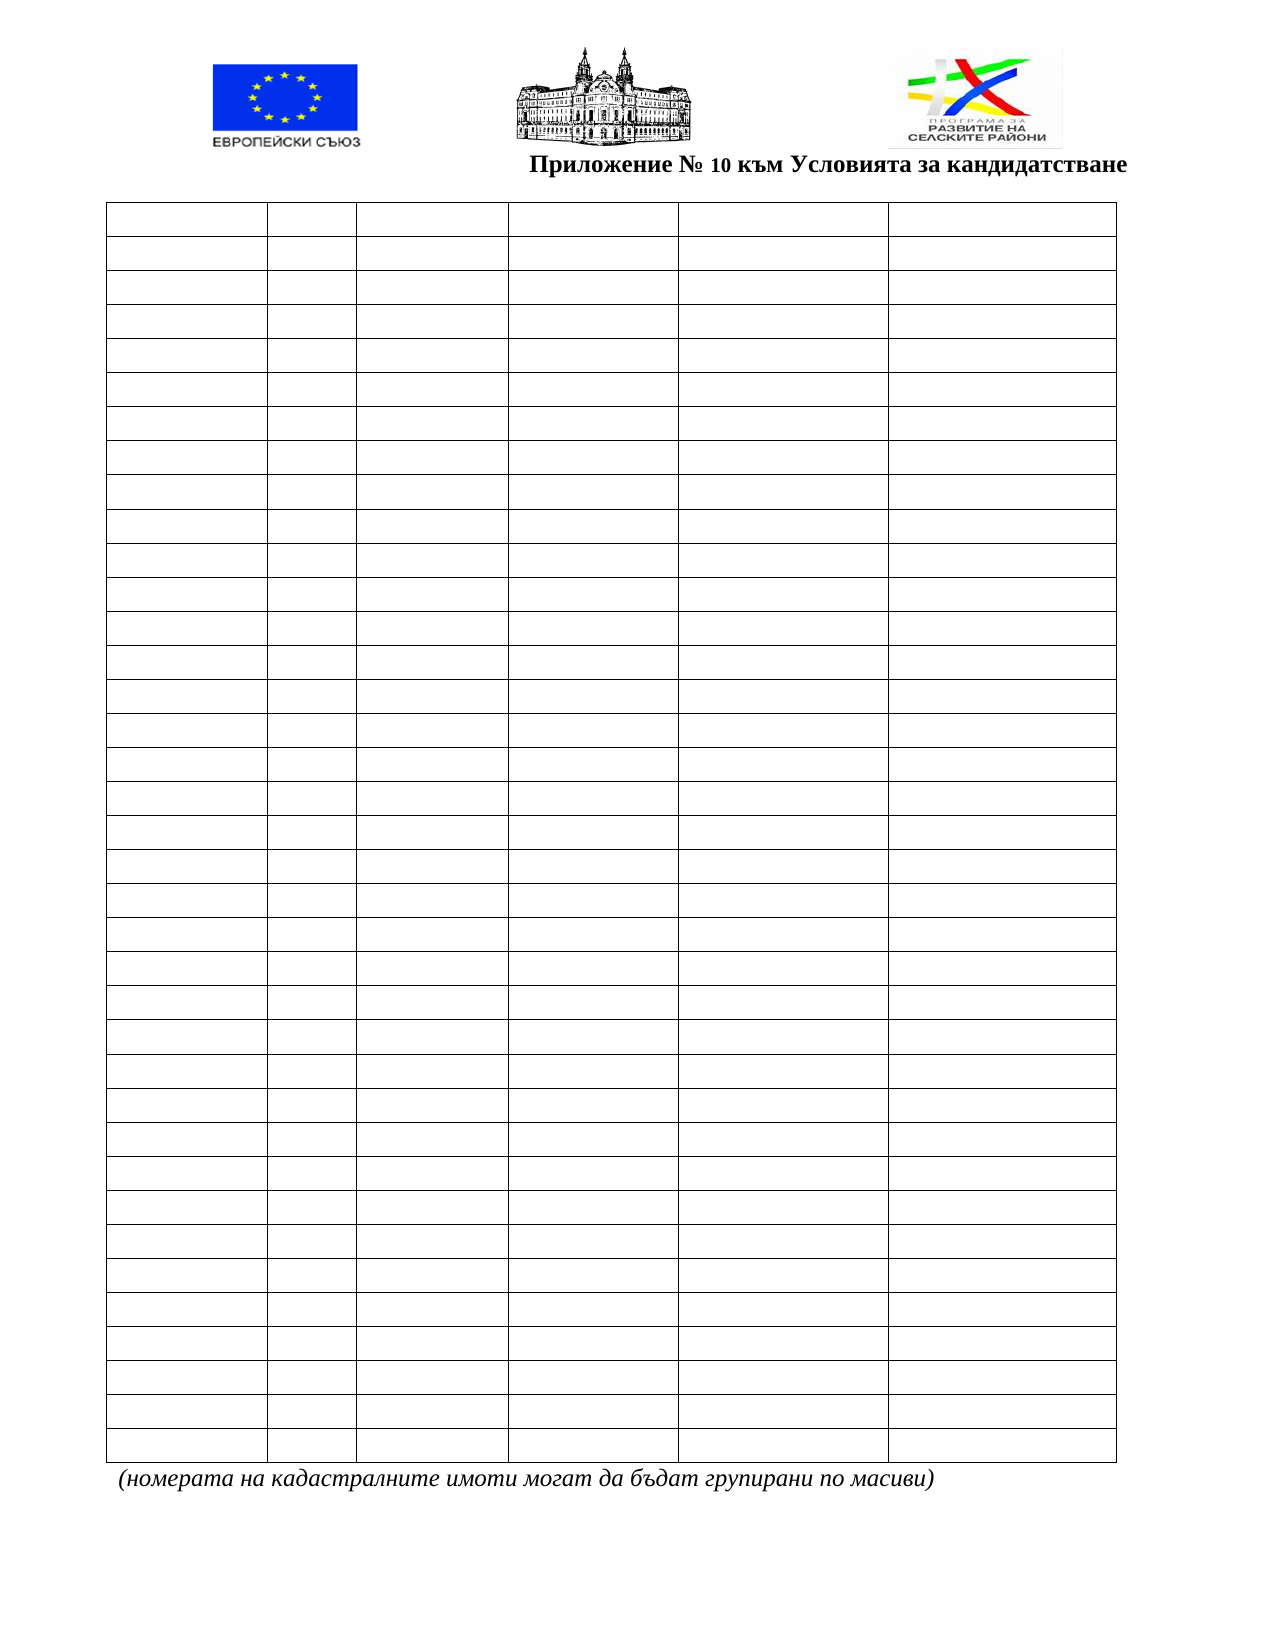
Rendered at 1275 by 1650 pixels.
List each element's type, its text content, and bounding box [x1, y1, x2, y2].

table_cell [268, 1089, 356, 1122]
table_cell [268, 578, 356, 611]
table_cell [889, 271, 1116, 304]
table_cell [889, 986, 1116, 1019]
table_cell [889, 203, 1116, 236]
table_cell [509, 986, 678, 1019]
table_cell [268, 816, 356, 849]
table_cell [509, 680, 678, 713]
table_cell [679, 1293, 888, 1326]
table_cell [268, 1123, 356, 1156]
table_cell [509, 1123, 678, 1156]
table_cell [509, 544, 678, 577]
table_cell [509, 1395, 678, 1428]
table_cell [268, 714, 356, 747]
table_cell [889, 782, 1116, 815]
table_cell [107, 1429, 267, 1462]
table_cell [889, 748, 1116, 781]
table_cell [679, 1055, 888, 1087]
table_cell [268, 441, 356, 474]
table_cell [107, 884, 267, 917]
table_cell [679, 407, 888, 440]
table_cell [509, 1361, 678, 1394]
table_cell [889, 305, 1116, 338]
table_cell [268, 612, 356, 645]
table_cell [107, 816, 267, 849]
table_cell [268, 952, 356, 985]
table_cell [509, 237, 678, 270]
table_cell [889, 1123, 1116, 1156]
table_cell [889, 714, 1116, 747]
table_cell [889, 237, 1116, 270]
table_cell [268, 475, 356, 508]
table_cell [889, 373, 1116, 406]
table_cell [679, 1327, 888, 1360]
table_cell [509, 1191, 678, 1224]
table_cell [107, 680, 267, 713]
table_cell [357, 1429, 508, 1462]
table_cell [268, 544, 356, 577]
table_cell [107, 1020, 267, 1053]
table_cell [107, 714, 267, 747]
table_cell [357, 612, 508, 645]
table_cell [679, 578, 888, 611]
table_cell [268, 510, 356, 542]
table_cell [509, 782, 678, 815]
table_cell [357, 714, 508, 747]
table_cell [509, 373, 678, 406]
table_cell [509, 1020, 678, 1053]
table_cell [679, 1361, 888, 1394]
table_cell [357, 1293, 508, 1326]
table_cell [679, 816, 888, 849]
table_cell [889, 1191, 1116, 1224]
table_cell [107, 578, 267, 611]
table_cell [679, 1429, 888, 1462]
table_cell [679, 1089, 888, 1122]
table_cell [509, 748, 678, 781]
table_cell [679, 475, 888, 508]
table_cell [509, 339, 678, 372]
table_cell [889, 544, 1116, 577]
table_cell [357, 510, 508, 542]
table_cell [357, 1327, 508, 1360]
table_cell [889, 646, 1116, 679]
table_cell [268, 748, 356, 781]
table_cell [509, 1429, 678, 1462]
table_cell [509, 271, 678, 304]
table_cell [357, 1225, 508, 1258]
table_cell [357, 646, 508, 679]
table_cell [107, 510, 267, 542]
table_cell [509, 952, 678, 985]
table_cell [357, 1157, 508, 1190]
table_cell [357, 373, 508, 406]
table_cell [268, 782, 356, 815]
table_cell [357, 544, 508, 577]
picture [887, 47, 1063, 149]
table_cell [268, 884, 356, 917]
table_cell [889, 816, 1116, 849]
table_cell [107, 918, 267, 951]
table_cell [357, 850, 508, 883]
table_cell [679, 884, 888, 917]
table_cell [679, 782, 888, 815]
table_cell [509, 510, 678, 542]
table_cell [509, 578, 678, 611]
table_cell [268, 339, 356, 372]
table_cell [268, 373, 356, 406]
table_cell [107, 612, 267, 645]
table_cell [889, 1055, 1116, 1087]
table_cell [889, 884, 1116, 917]
table_cell [107, 544, 267, 577]
table_cell [679, 271, 888, 304]
table_cell [889, 1259, 1116, 1292]
table_cell [268, 1293, 356, 1326]
table_cell [509, 1089, 678, 1122]
table_cell [268, 1327, 356, 1360]
table_cell [357, 680, 508, 713]
table_cell [509, 884, 678, 917]
picture [512, 44, 698, 149]
table_cell [107, 237, 267, 270]
table_cell [509, 1293, 678, 1326]
table_cell [509, 441, 678, 474]
table_cell [268, 407, 356, 440]
table_cell [889, 918, 1116, 951]
table_cell [268, 1191, 356, 1224]
table_cell [268, 271, 356, 304]
table_cell [107, 1361, 267, 1394]
table_cell [509, 1259, 678, 1292]
table_cell [107, 850, 267, 883]
table_cell [268, 1055, 356, 1087]
table_cell [679, 544, 888, 577]
table_cell [107, 646, 267, 679]
table_cell [107, 305, 267, 338]
table_cell [889, 850, 1116, 883]
table_cell [357, 1191, 508, 1224]
table_cell [509, 612, 678, 645]
table_cell [357, 1259, 508, 1292]
table_cell [107, 475, 267, 508]
table_cell [679, 986, 888, 1019]
table_cell [889, 1020, 1116, 1053]
table_cell [107, 441, 267, 474]
table_cell [107, 1395, 267, 1428]
table_cell [357, 271, 508, 304]
table_cell [107, 1191, 267, 1224]
table_cell [509, 1157, 678, 1190]
table_cell [268, 203, 356, 236]
table_cell [679, 680, 888, 713]
table_cell [107, 782, 267, 815]
table_cell [107, 407, 267, 440]
table_cell [889, 1089, 1116, 1122]
table_cell [268, 1361, 356, 1394]
table_cell [107, 1123, 267, 1156]
table_cell [889, 441, 1116, 474]
table_cell [357, 1020, 508, 1053]
table_cell [679, 850, 888, 883]
table_cell [268, 646, 356, 679]
table_cell [679, 1259, 888, 1292]
table_cell [357, 1089, 508, 1122]
table_cell [107, 1089, 267, 1122]
table_cell [509, 850, 678, 883]
table_cell [679, 1395, 888, 1428]
table_cell [889, 1157, 1116, 1190]
table_cell [889, 612, 1116, 645]
table_cell [357, 816, 508, 849]
table_cell [107, 1293, 267, 1326]
table_cell [889, 1327, 1116, 1360]
table_cell [107, 271, 267, 304]
table_cell [889, 510, 1116, 542]
table_cell [679, 1157, 888, 1190]
table_cell [268, 1225, 356, 1258]
table_cell [268, 680, 356, 713]
table_cell [357, 952, 508, 985]
table_cell [107, 1327, 267, 1360]
table_cell [268, 986, 356, 1019]
table_cell [889, 1293, 1116, 1326]
table_cell [107, 1157, 267, 1190]
table_cell [509, 203, 678, 236]
table_cell [889, 680, 1116, 713]
table_cell [357, 748, 508, 781]
table_cell [679, 339, 888, 372]
table_cell [679, 952, 888, 985]
table_cell [357, 884, 508, 917]
table_cell [509, 1055, 678, 1087]
table_cell [679, 1191, 888, 1224]
table_cell [889, 952, 1116, 985]
table_cell [509, 407, 678, 440]
table_cell [357, 441, 508, 474]
table_cell [679, 612, 888, 645]
table_cell [679, 373, 888, 406]
table_cell [268, 918, 356, 951]
table_cell [268, 850, 356, 883]
table_cell [357, 1395, 508, 1428]
table_cell [357, 918, 508, 951]
table_cell [679, 1020, 888, 1053]
table_cell [357, 578, 508, 611]
table_cell [268, 1259, 356, 1292]
table_cell [679, 305, 888, 338]
table_cell [357, 986, 508, 1019]
table_cell [509, 305, 678, 338]
table_cell [509, 1225, 678, 1258]
table_cell [679, 714, 888, 747]
table_cell [679, 203, 888, 236]
text (номерата на кадастралните имоти могат да бъдат групирани по масиви) [118, 1463, 1127, 1492]
table_cell [357, 782, 508, 815]
table_cell [268, 305, 356, 338]
table_cell [357, 1123, 508, 1156]
table_cell [889, 339, 1116, 372]
table_cell [107, 1055, 267, 1087]
table_cell [889, 407, 1116, 440]
table_cell [107, 952, 267, 985]
table_cell [268, 1395, 356, 1428]
table_cell [509, 1327, 678, 1360]
table_cell [679, 441, 888, 474]
table_cell [679, 646, 888, 679]
table_cell [889, 1361, 1116, 1394]
table_cell [268, 1020, 356, 1053]
table_cell [268, 1429, 356, 1462]
table_cell [679, 237, 888, 270]
table_cell [679, 918, 888, 951]
table_cell [889, 578, 1116, 611]
table_cell [509, 646, 678, 679]
table_cell [107, 986, 267, 1019]
table_cell [268, 1157, 356, 1190]
table_cell [268, 237, 356, 270]
table_cell [679, 1123, 888, 1156]
table_cell [889, 475, 1116, 508]
table_cell [889, 1429, 1116, 1462]
table_cell [357, 237, 508, 270]
table_cell [357, 475, 508, 508]
table_cell [509, 816, 678, 849]
table_cell [357, 203, 508, 236]
table_cell [679, 748, 888, 781]
table_cell [357, 305, 508, 338]
table_cell [509, 918, 678, 951]
table_cell [107, 1225, 267, 1258]
table_cell [107, 203, 267, 236]
table_cell [509, 714, 678, 747]
table_cell [679, 510, 888, 542]
table_cell [107, 748, 267, 781]
table_cell [357, 339, 508, 372]
table_cell [889, 1395, 1116, 1428]
table_cell [357, 1361, 508, 1394]
table_cell [509, 475, 678, 508]
table_cell [357, 1055, 508, 1087]
table_cell [107, 1259, 267, 1292]
table_cell [107, 373, 267, 406]
table_cell [679, 1225, 888, 1258]
table_cell [107, 339, 267, 372]
picture [212, 63, 362, 149]
table_cell [889, 1225, 1116, 1258]
table_cell [357, 407, 508, 440]
